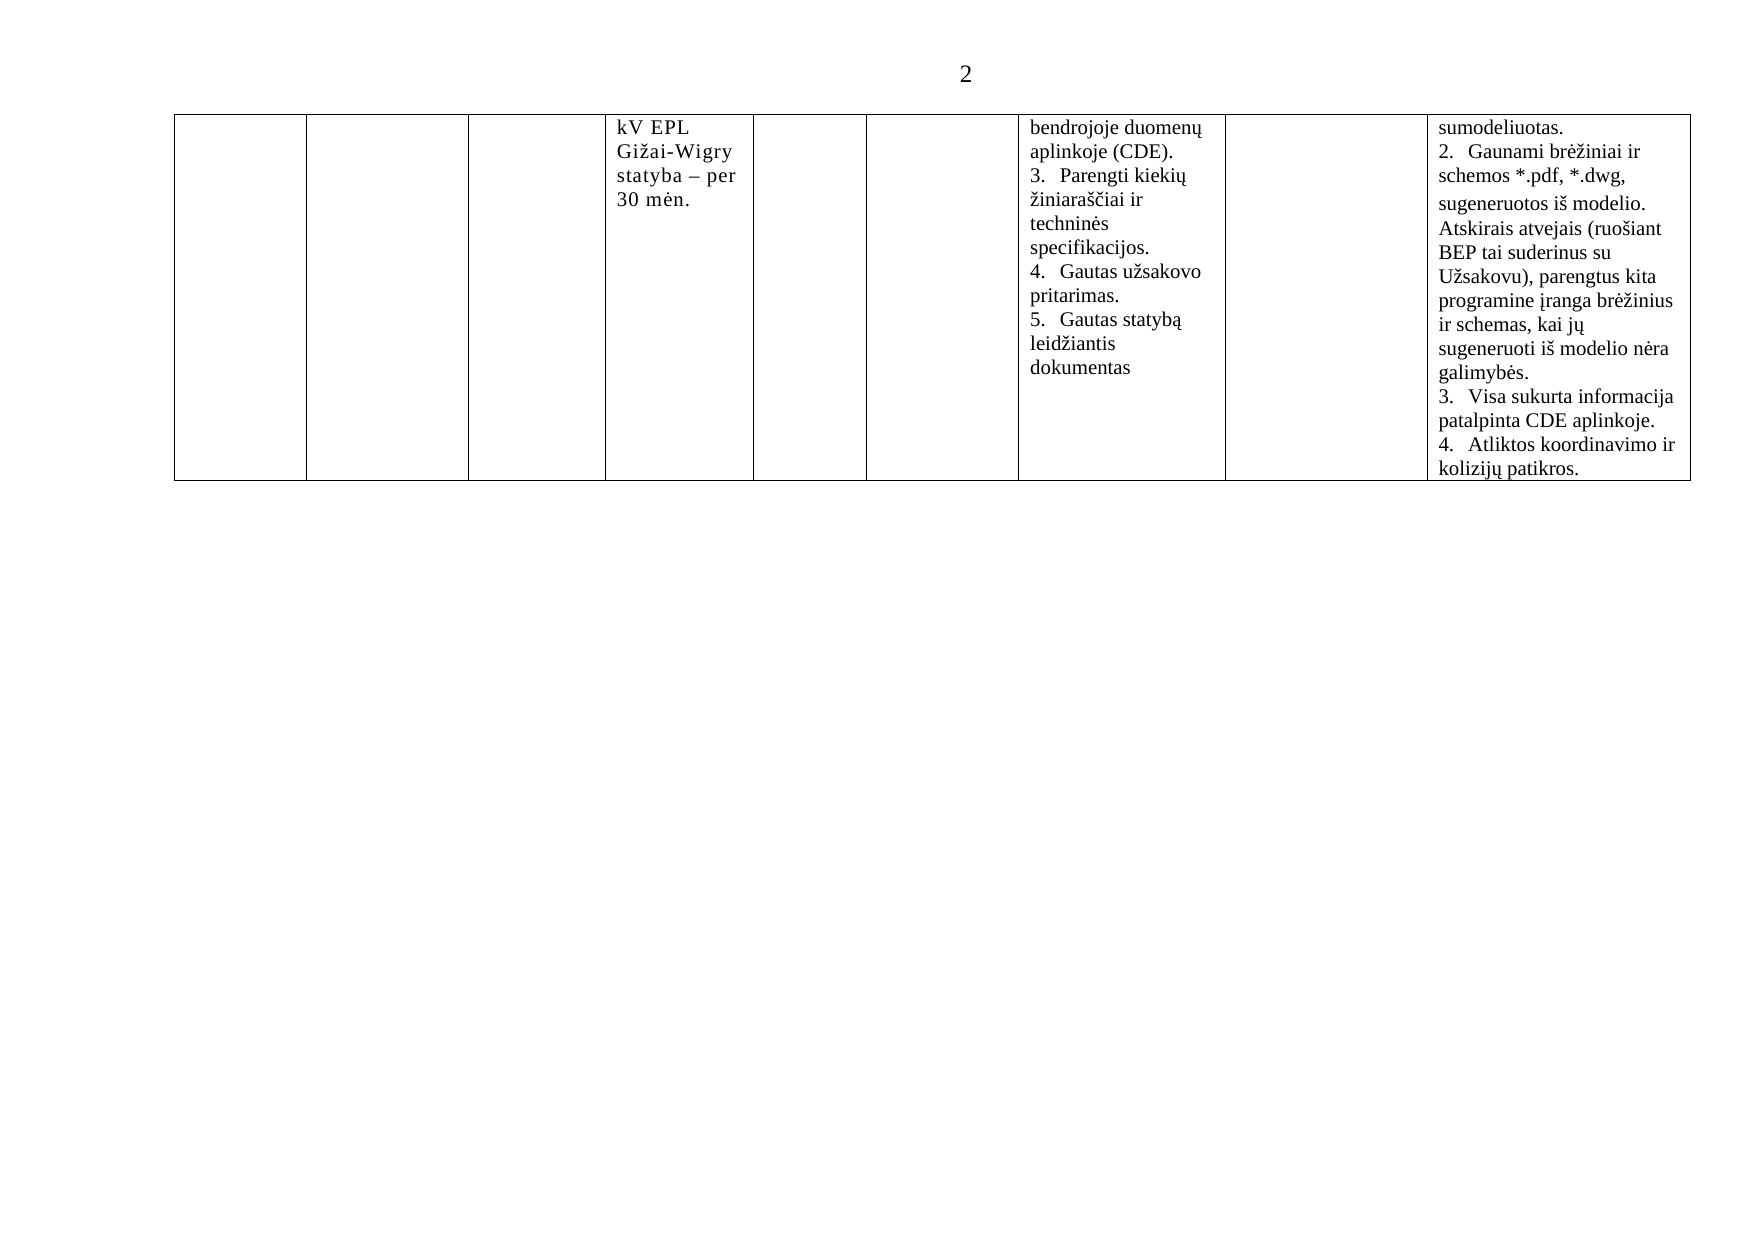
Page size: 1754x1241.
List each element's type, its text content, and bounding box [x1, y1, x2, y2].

table_cell [175, 115, 306, 480]
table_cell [307, 115, 468, 480]
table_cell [1019, 115, 1225, 480]
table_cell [1226, 115, 1427, 480]
table_cell - [867, 115, 1018, 480]
table_cell - [754, 115, 866, 480]
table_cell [469, 115, 605, 480]
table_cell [606, 115, 753, 480]
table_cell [1428, 115, 1690, 480]
